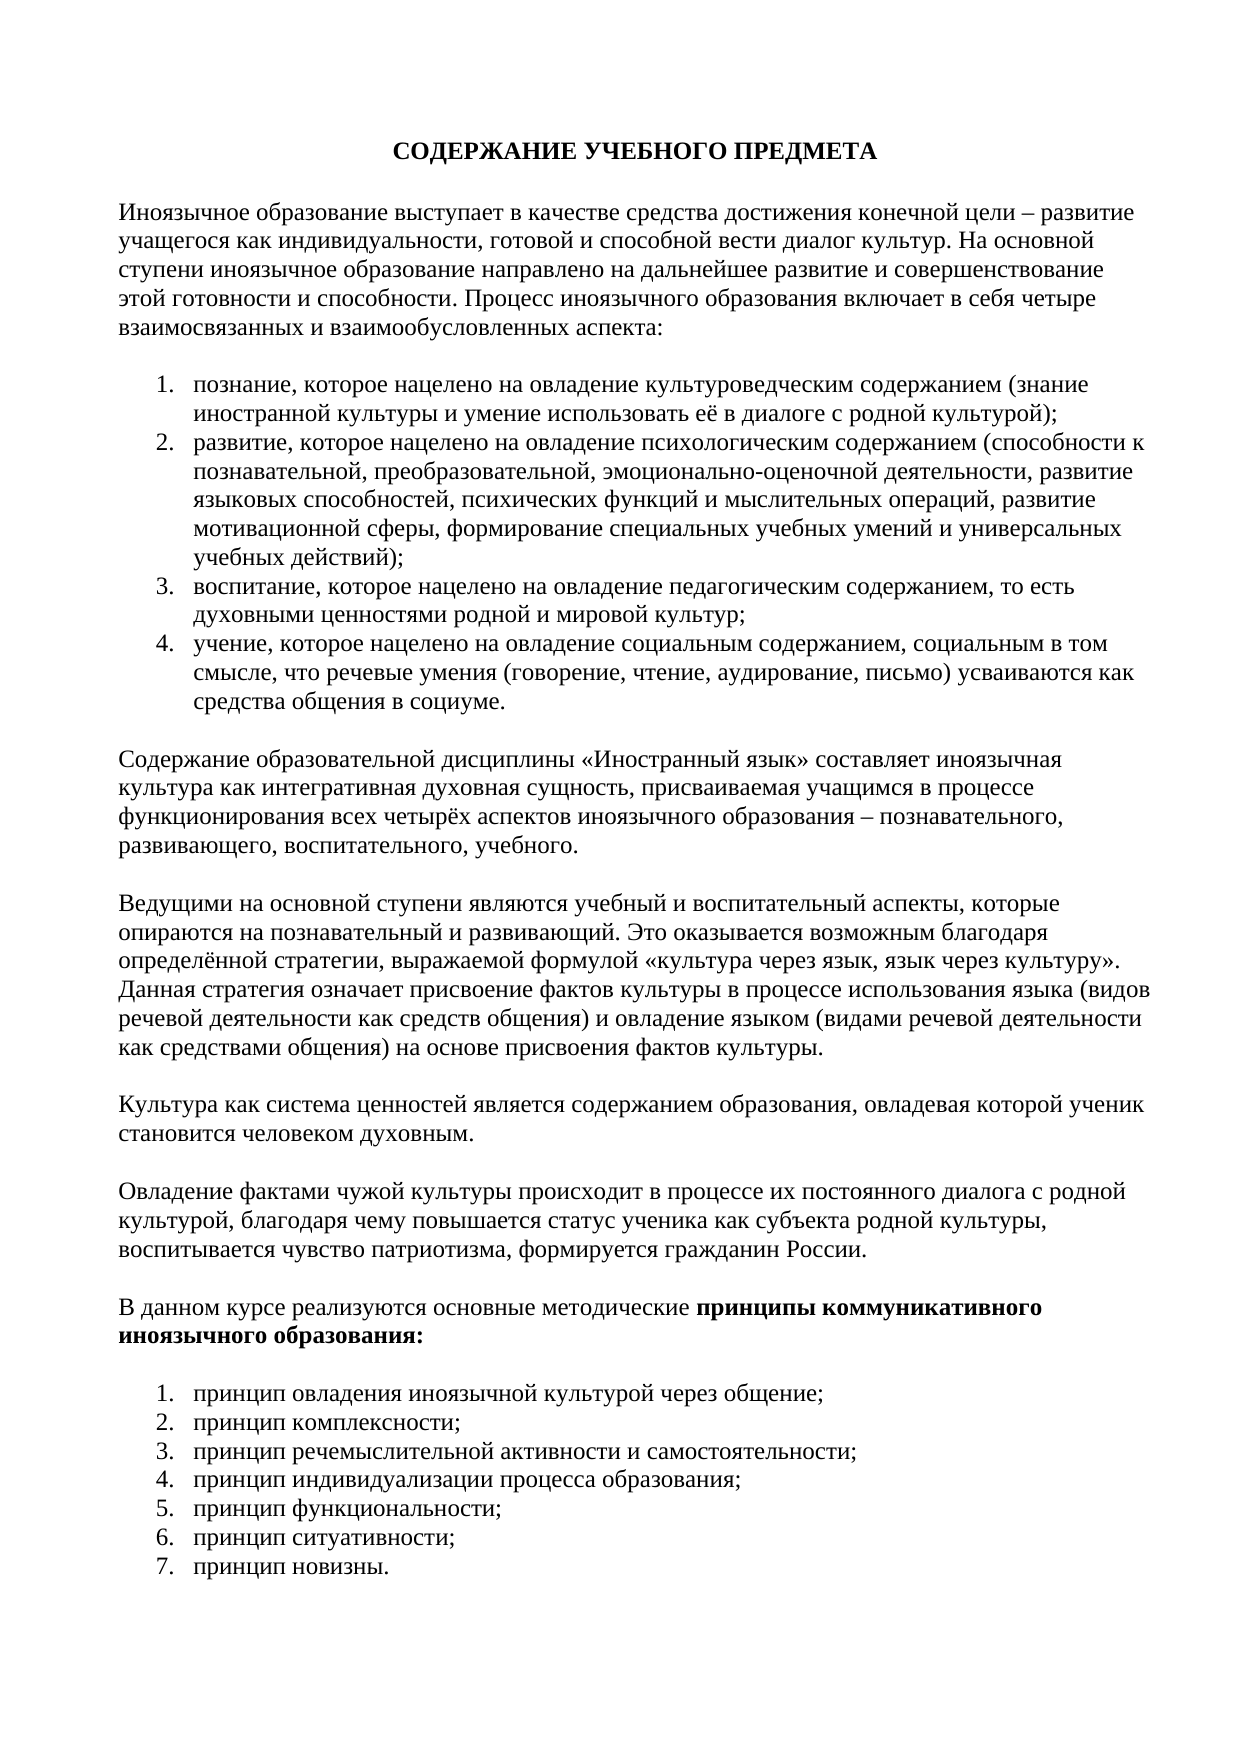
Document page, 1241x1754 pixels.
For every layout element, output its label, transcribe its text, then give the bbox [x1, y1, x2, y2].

list воспитание, которое нацелено на овладение педагогическим содержанием, то есть духовными ценностями родной и мировой культур; [156, 571, 1152, 628]
list принцип комплексности; [156, 1407, 1152, 1436]
list принцип индивидуализации процесса образования; [156, 1464, 1152, 1493]
text Содержание образовательной дисциплины «Иностранный язык» составляет иноязычная культура как интегративная духовная сущность, присваиваемая учащимся в процессе функционирования всех четырёх аспектов иноязычного образования – познавательного, развивающего, воспитательного, учебного. [118, 744, 1152, 859]
text Овладение фактами чужой культуры происходит в процессе их постоянного диалога с родной культурой, благодаря чему повышается статус ученика как субъекта родной культуры, воспитывается чувство патриотизма, формируется гражданин России. [118, 1176, 1152, 1262]
text Культура как система ценностей является содержанием образования, овладевая которой ученик становится человеком духовным. [118, 1089, 1152, 1147]
list развитие, которое нацелено на овладение психологическим содержанием (способности к познавательной, преобразовательной, эмоционально-оценочной деятельности, развитие языковых способностей, психических функций и мыслительных операций, развитие мотивационной сферы, формирование специальных учебных умений и универсальных учебных действий); [156, 427, 1152, 571]
text Ведущими на основной ступени являются учебный и воспитательный аспекты, которые опираются на познавательный и развивающий. Это оказывается возможным благодаря определённой стратегии, выражаемой формулой «культура через язык, язык через культуру». Данная стратегия означает присвоение фактов культуры в процессе использования языка (видов речевой деятельности как средств общения) и овладение языком (видами речевой деятельности как средствами общения) на основе присвоения фактов культуры. [118, 888, 1152, 1060]
text В данном курсе реализуются основные методические принципы коммуникативного иноязычного образования: [118, 1292, 1152, 1349]
list принцип функциональности; [156, 1493, 1152, 1522]
text СОДЕРЖАНИЕ УЧЕБНОГО ПРЕДМЕТА [118, 136, 1152, 165]
list принцип речемыслительной активности и самостоятельности; [156, 1436, 1152, 1464]
text Иноязычное образование выступает в качестве средства достижения конечной цели – развитие учащегося как индивидуальности, готовой и способной вести диалог культур. На основной ступени иноязычное образование направлено на дальнейшее развитие и совершенствование этой готовности и способности. Процесс иноязычного образования включает в себя четыре взаимосвязанных и взаимообусловленных аспекта: [118, 197, 1152, 340]
list принцип ситуативности; [156, 1522, 1152, 1551]
list учение, которое нацелено на овладение социальным содержанием, социальным в том смысле, что речевые умения (говорение, чтение, аудирование, письмо) усваиваются как средства общения в социуме. [156, 628, 1152, 714]
list познание, которое нацелено на овладение культуроведческим содержанием (знание иностранной культуры и умение использовать её в диалоге с родной культурой); [156, 369, 1152, 427]
list принцип новизны. [156, 1551, 1152, 1579]
list принцип овладения иноязычной культурой через общение; [156, 1378, 1152, 1407]
